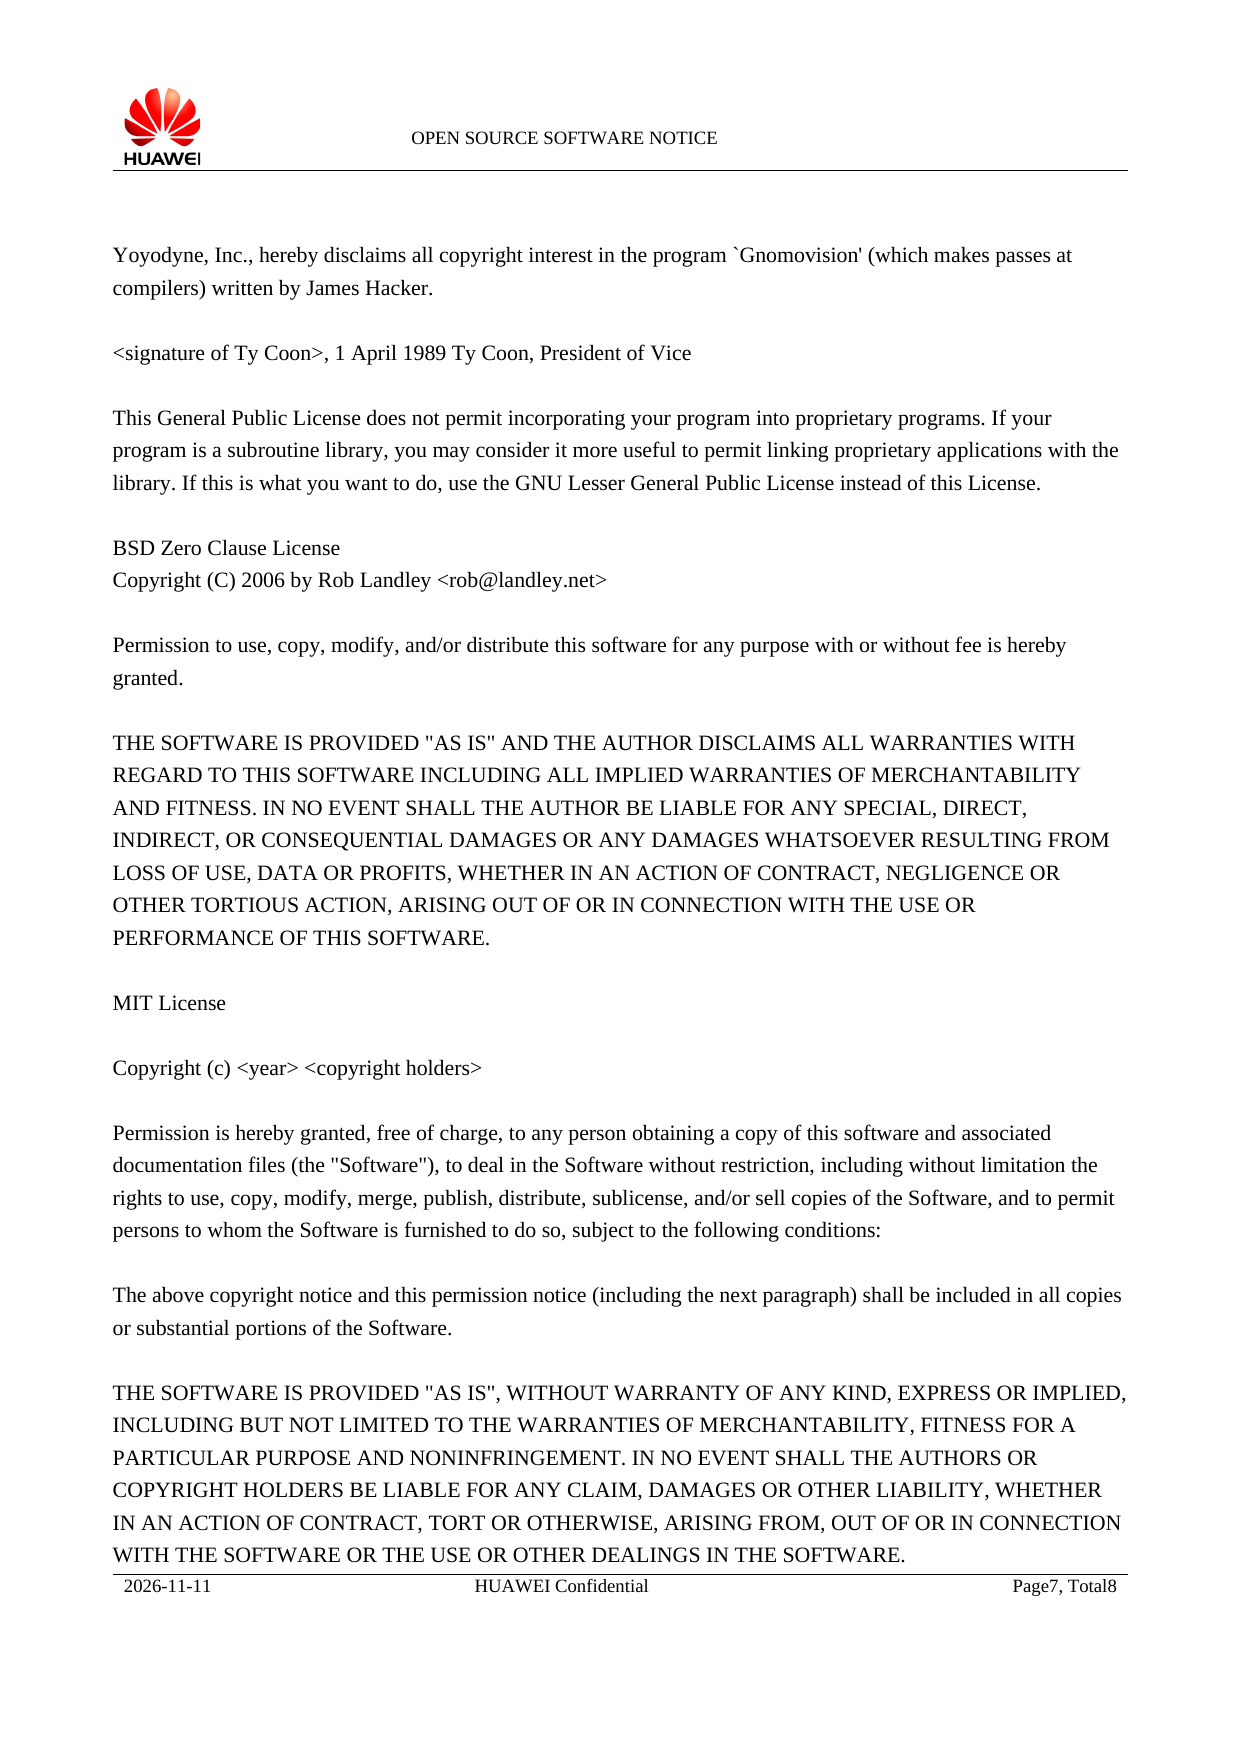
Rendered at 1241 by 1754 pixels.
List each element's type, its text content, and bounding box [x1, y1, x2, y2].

picture [124, 88, 201, 165]
